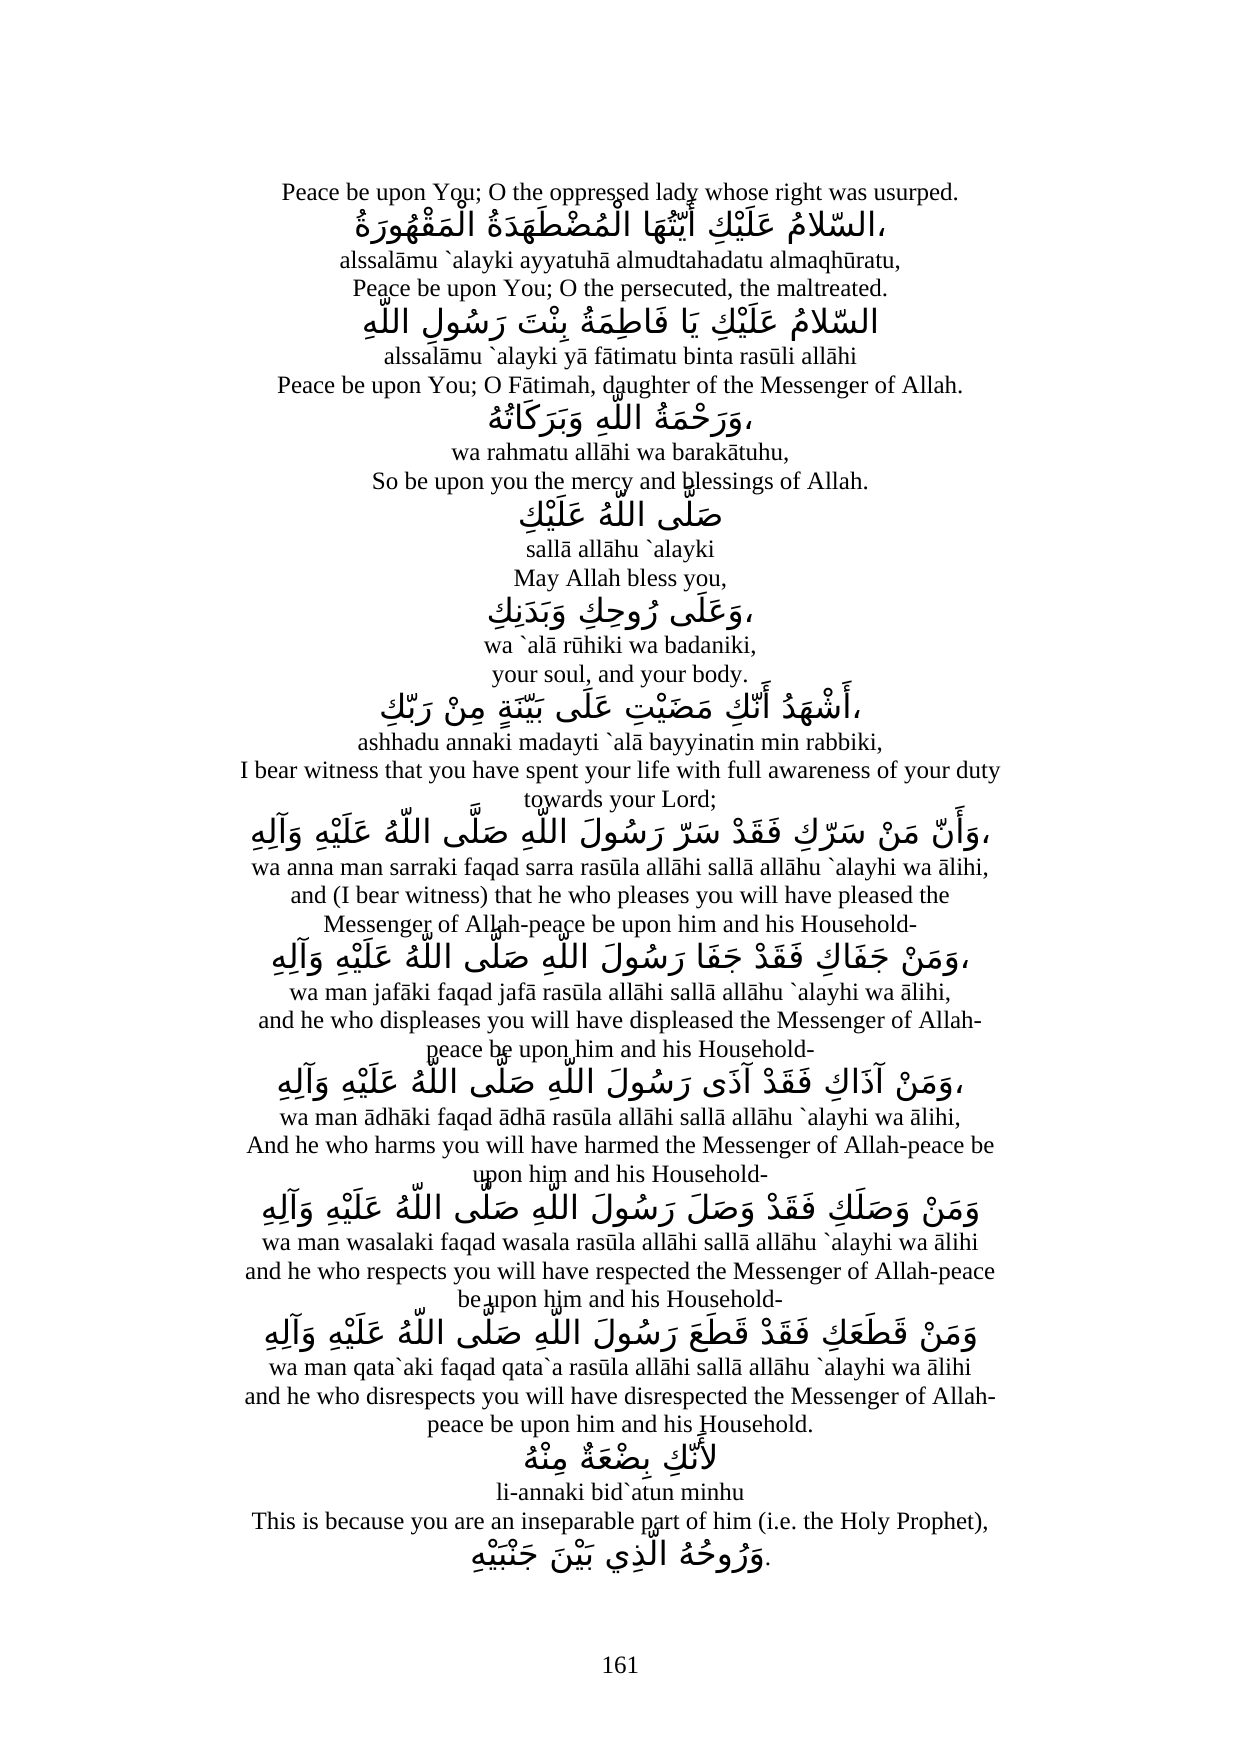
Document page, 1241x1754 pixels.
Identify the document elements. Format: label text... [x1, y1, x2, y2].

text السّلامُ عَلَيْكِ يَا فَاطِمَةُ بِنْتَ رَسُولِ اللّهِ [236, 302, 1004, 341]
text li-annaki bid`atun minhu [236, 1477, 1004, 1506]
text وَأَنّ مَنْ سَرّكِ فَقَدْ سَرّ رَسُولَ اللّهِ صَلَّى اللّهُ عَلَيْهِ وَآلِهِ، [236, 813, 1004, 852]
text Peace be upon You; O the persecuted, the maltreated. [236, 273, 1004, 302]
text I bear witness that you have spent your life with full awareness of your duty towards your Lord; [236, 755, 1004, 813]
text and he who respects you will have respected the Messenger of Allah-peace be upon him and his Household- [236, 1256, 1004, 1313]
text wa man jafāki faqad jafā rasūla allāhi sallā allāhu `alayhi wa ālihi, [236, 977, 1004, 1006]
text and he who displeases you will have displeased the Messenger of Allah-peace be upon him and his Household- [236, 1006, 1004, 1063]
text wa rahmatu allāhi wa barakātuhu, [236, 437, 1004, 466]
text So be upon you the mercy and blessings of Allah. [236, 466, 1004, 495]
text wa man ādhāki faqad ādhā rasūla allāhi sallā allāhu `alayhi wa ālihi, [236, 1102, 1004, 1131]
text This is because you are an inseparable part of him (i.e. the Holy Prophet), [236, 1506, 1004, 1535]
text wa man wasalaki faqad wasala rasūla allāhi sallā allāhu `alayhi wa ālihi [236, 1227, 1004, 1256]
text صَلَّى اللّهُ عَلَيْكِ [236, 495, 1004, 534]
text sallā allāhu `alayki [236, 534, 1004, 563]
text أَشْهَدُ أَنّكِ مَضَيْتِ عَلَى بَيّنَةٍ مِنْ رَبّكِ، [236, 688, 1004, 727]
text لأَنّكِ بِضْعَةٌ مِنْهُ [236, 1438, 1004, 1477]
text wa man qata`aki faqad qata`a rasūla allāhi sallā allāhu `alayhi wa ālihi [236, 1352, 1004, 1381]
text Peace be upon You; O Fātimah, daughter of the Messenger of Allah. [236, 370, 1004, 399]
text and (I bear witness) that he who pleases you will have pleased the Messenger of Allah-peace be upon him and his Household- [236, 880, 1004, 938]
text وَرُوحُهُ الّذِي بَيْنَ جَنْبَيْهِ. [236, 1535, 1004, 1573]
text alssalāmu `alayki yā fātimatu binta rasūli allāhi [236, 341, 1004, 370]
text وَرَحْمَةُ اللّهِ وَبَرَكَاتُهُ، [236, 399, 1004, 437]
text وَمَنْ قَطَعَكِ فَقَدْ قَطَعَ رَسُولَ اللّهِ صَلَّى اللّهُ عَلَيْهِ وَآلِهِ [236, 1313, 1004, 1352]
text وَعَلَى رُوحِكِ وَبَدَنِكِ، [236, 591, 1004, 630]
text And he who harms you will have harmed the Messenger of Allah-peace be upon him and his Household- [236, 1131, 1004, 1188]
text وَمَنْ آذَاكِ فَقَدْ آذَى رَسُولَ اللّهِ صَلَّى اللّهُ عَلَيْهِ وَآلِهِ، [236, 1063, 1004, 1102]
text May Allah bless you, [236, 563, 1004, 591]
text وَمَنْ جَفَاكِ فَقَدْ جَفَا رَسُولَ اللّهِ صَلَّى اللّهُ عَلَيْهِ وَآلِهِ، [236, 938, 1004, 977]
text وَمَنْ وَصَلَكِ فَقَدْ وَصَلَ رَسُولَ اللّهِ صَلَّى اللّهُ عَلَيْهِ وَآلِهِ [236, 1188, 1004, 1227]
text wa anna man sarraki faqad sarra rasūla allāhi sallā allāhu `alayhi wa ālihi, [236, 852, 1004, 880]
text wa `alā rūhiki wa badaniki, [236, 630, 1004, 659]
text Peace be upon You; O the oppressed lady whose right was usurped. [236, 177, 1004, 206]
text السّلامُ عَلَيْكِ أَيّتُهَا الْمُضْطَهَدَةُ الْمَقْهُورَةُ، [236, 206, 1004, 245]
text alssalāmu `alayki ayyatuhā almudtahadatu almaqhūratu, [236, 245, 1004, 273]
text and he who disrespects you will have disrespected the Messenger of Allah-peace be upon him and his Household. [236, 1381, 1004, 1438]
text ashhadu annaki madayti `alā bayyinatin min rabbiki, [236, 727, 1004, 755]
text your soul, and your body. [236, 659, 1004, 688]
